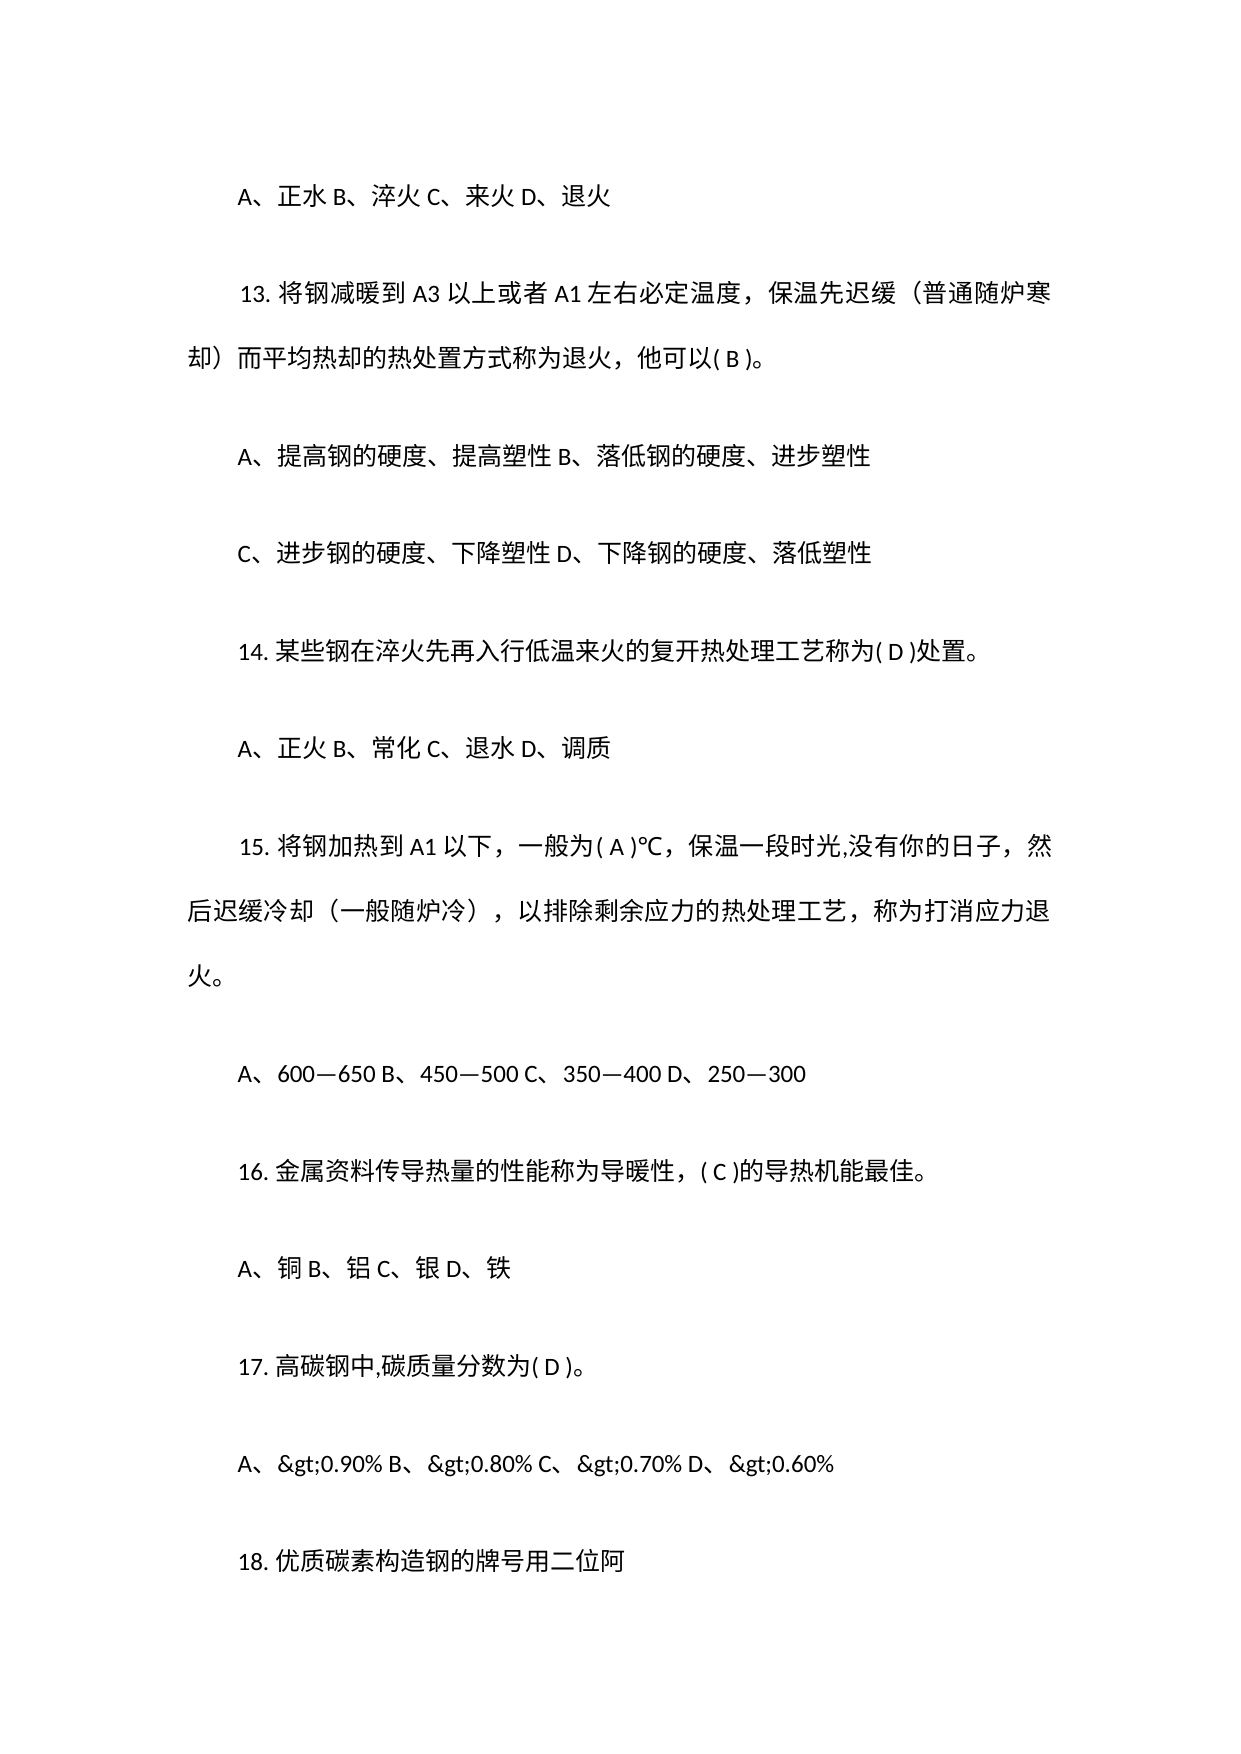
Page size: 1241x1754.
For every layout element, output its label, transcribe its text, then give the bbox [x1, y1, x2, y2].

text 15. 将钢加热到A1以下，一般为( A )℃，保温一段时光,没有你的日子，然后迟缓冷却（一般随炉冷），以排除剩余应力的热处理工艺，称为打消应力退火。 [187, 812, 1053, 1007]
text 13. 将钢减暖到A3以上或者A1左右必定温度，保温先迟缓（普通随炉寒却）而平均热却的热处置方式称为退火，他可以( B )。 [187, 259, 1053, 389]
text A、正火 B、常化 C、退水 D、调质 [187, 714, 1053, 779]
text C、进步钢的硬度、下降塑性 D、下降钢的硬度、落低塑性 [187, 519, 1053, 584]
text A、正水 B、淬火 C、来火 D、退火 [187, 162, 1053, 227]
text A、提高钢的硬度、提高塑性 B、落低钢的硬度、进步塑性 [187, 422, 1053, 487]
text 14. 某些钢在淬火先再入行低温来火的复开热处理工艺称为( D )处置。 [187, 617, 1053, 682]
text 18. 优质碳素构造钢的牌号用二位阿 [187, 1527, 1053, 1592]
text A、铜 B、铝 C、银 D、铁 [187, 1234, 1053, 1299]
text 17. 高碳钢中,碳质量分数为( D )。 [187, 1332, 1053, 1397]
text 16. 金属资料传导热量的性能称为导暖性，( C )的导热机能最佳。 [187, 1137, 1053, 1202]
text A、&gt;0.90% B、&gt;0.80% C、&gt;0.70% D、&gt;0.60% [187, 1429, 1053, 1494]
text A、600—650 B、450—500 C、350—400 D、250—300 [187, 1039, 1053, 1104]
